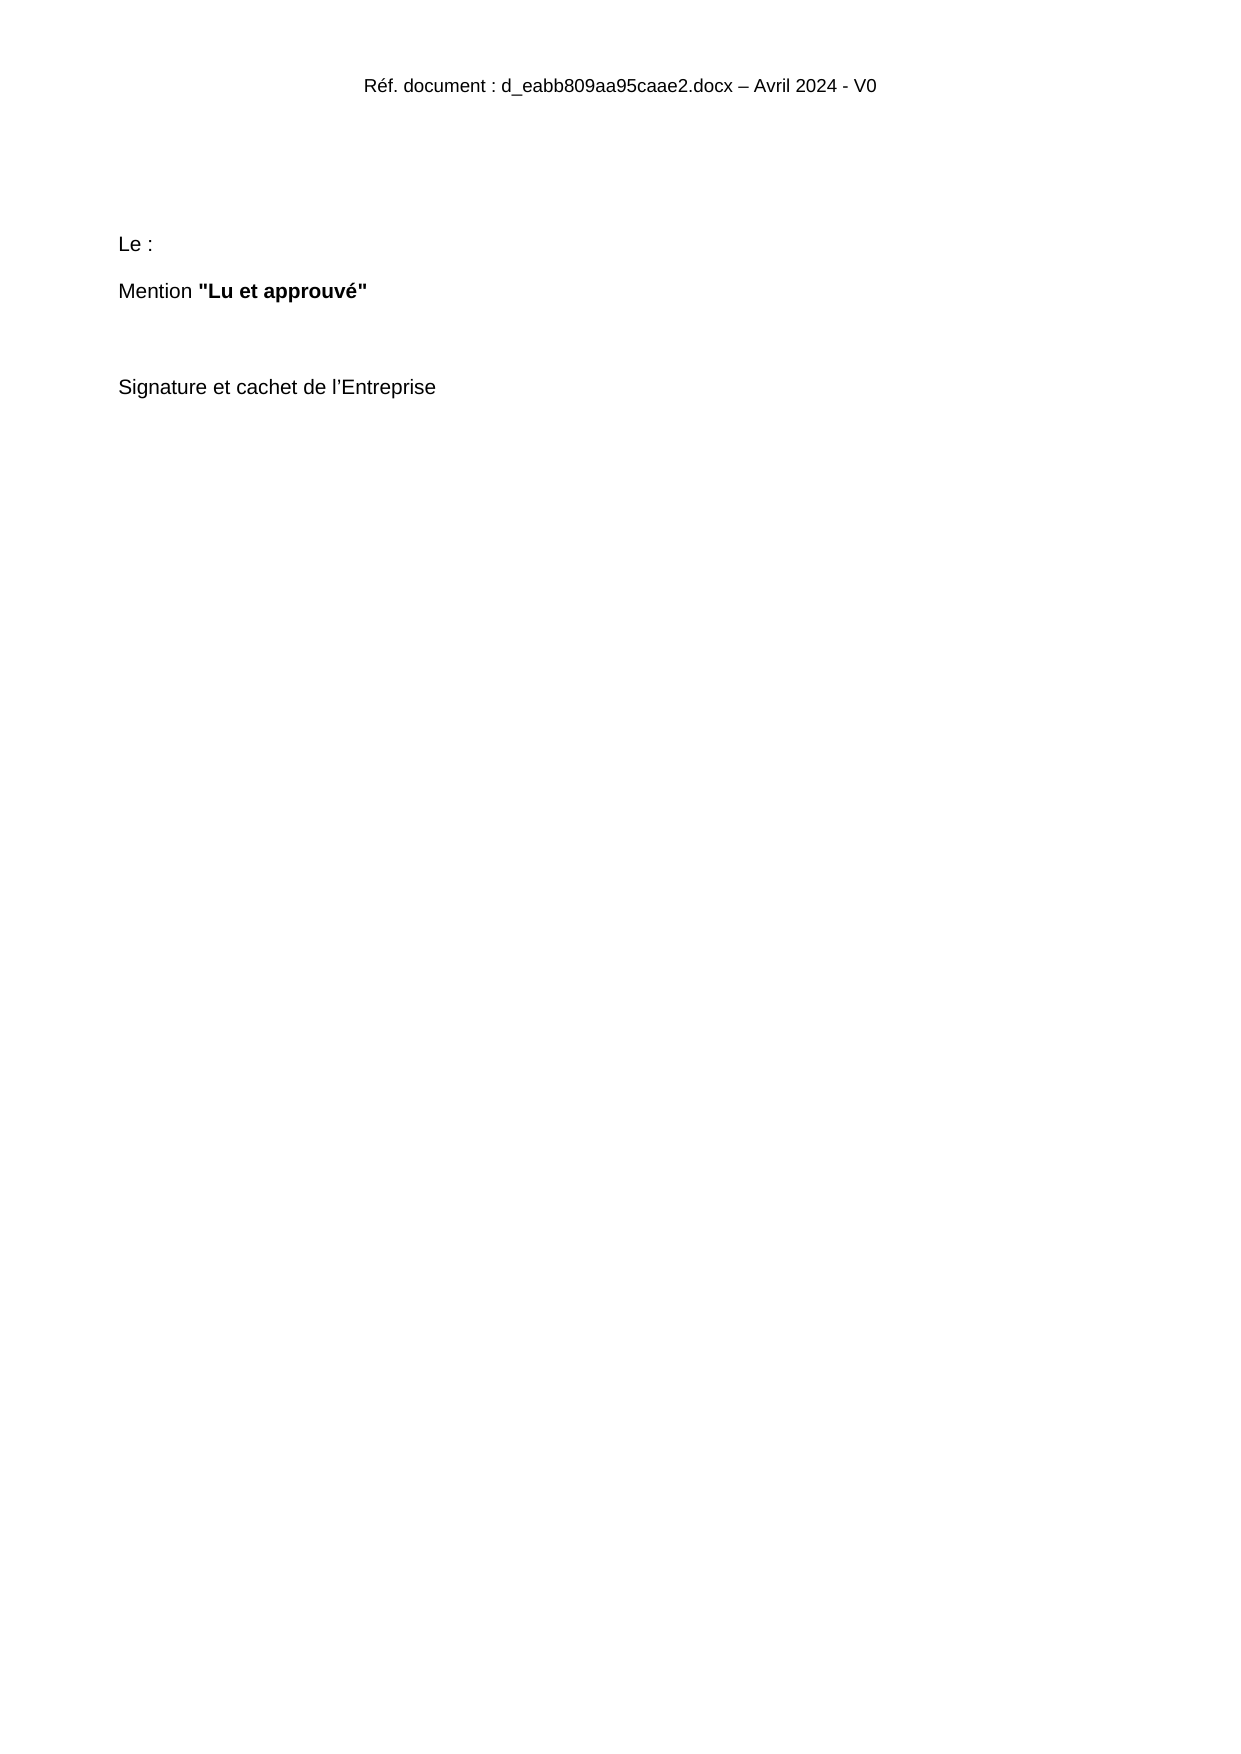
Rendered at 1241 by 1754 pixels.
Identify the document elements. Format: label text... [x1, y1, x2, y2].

text Mention "Lu et approuvé" [118, 279, 1122, 303]
text Signature et cachet de l’Entreprise [118, 375, 1122, 399]
text Le : [118, 231, 1122, 255]
